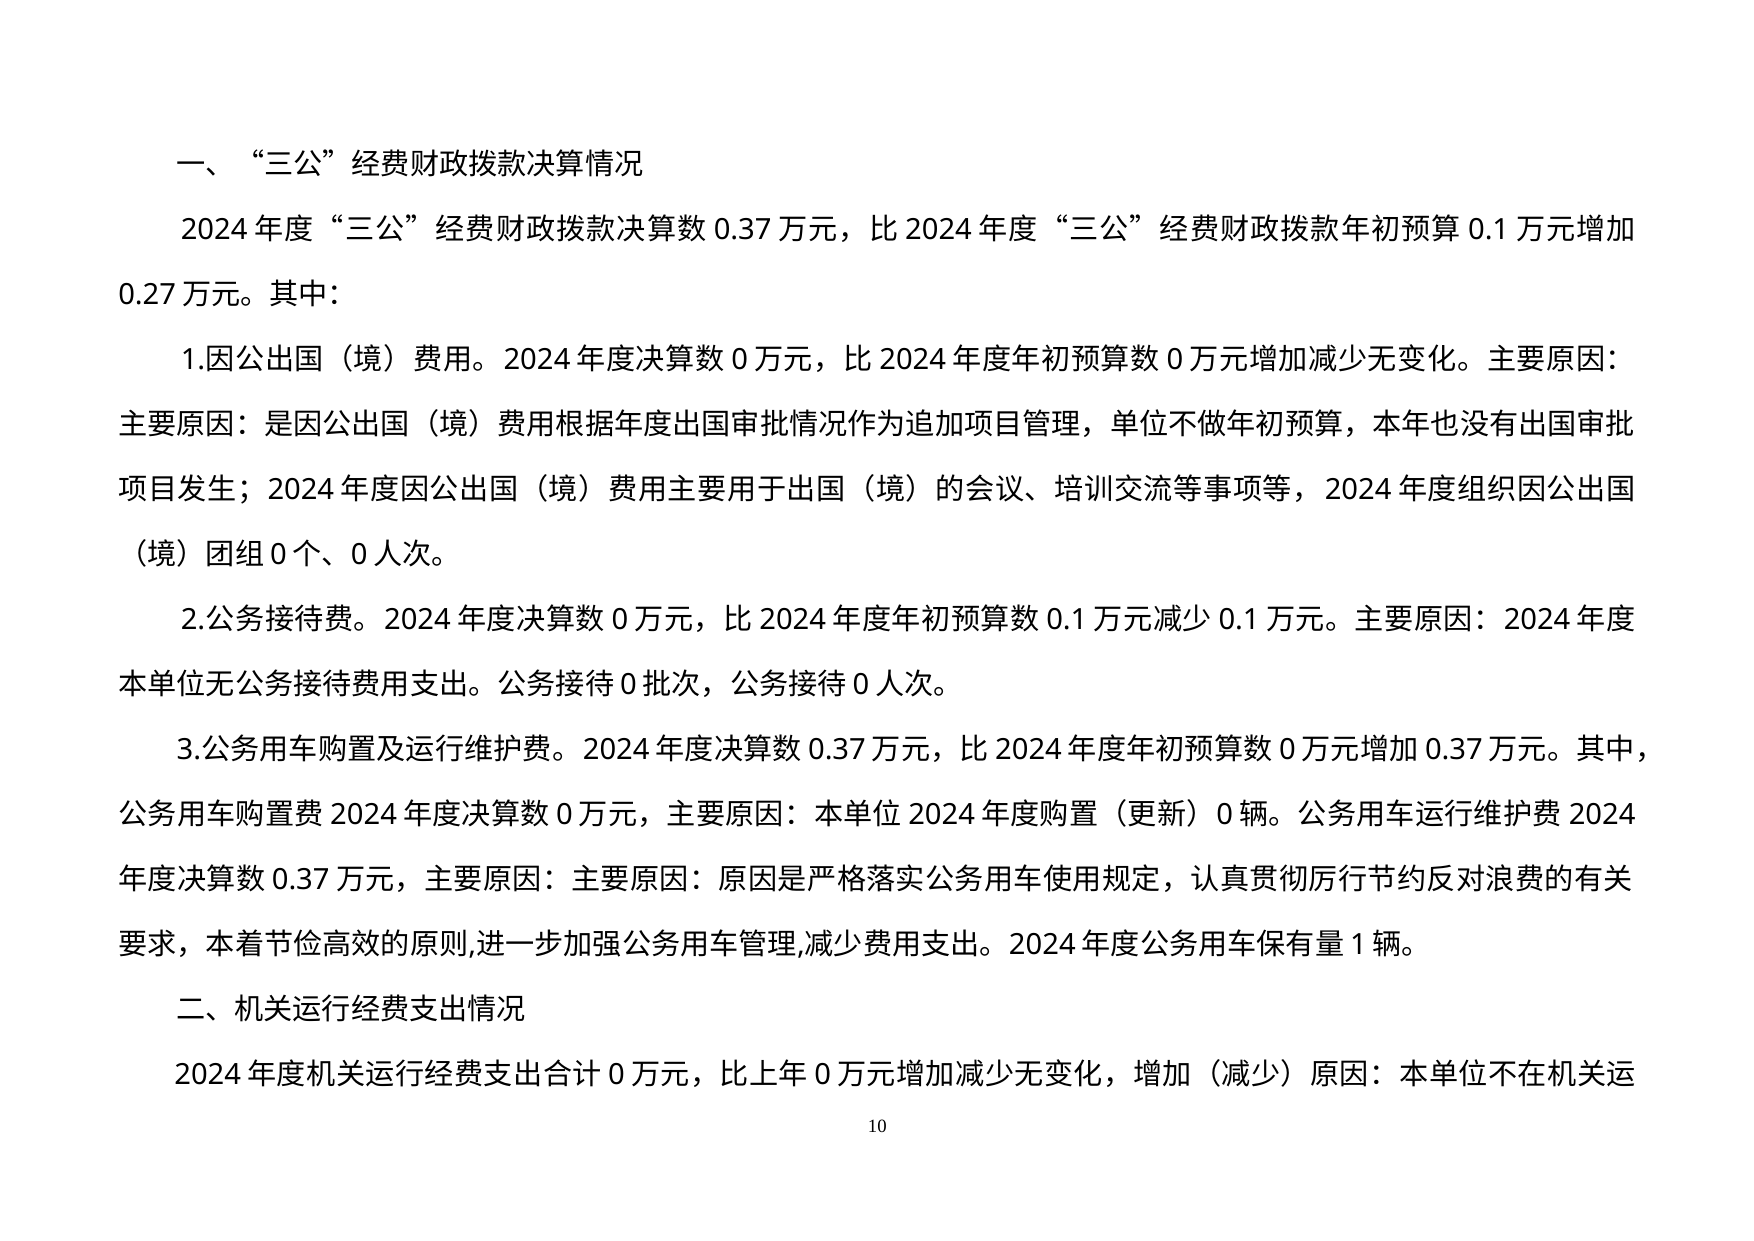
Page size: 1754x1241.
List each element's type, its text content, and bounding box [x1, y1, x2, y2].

text 2.公务接待费。2024年度决算数0万元，比2024年度年初预算数0.1万元减少0.1万元。主要原因：2024年度本单位无公务接待费用支出。公务接待0批次，公务接待0人次。 [118, 584, 1636, 714]
text 2024年度“三公”经费财政拨款决算数0.37万元，比2024年度“三公”经费财政拨款年初预算0.1万元增加0.27万元。其中： [118, 194, 1636, 324]
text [118, 1039, 1636, 1104]
text 3.公务用车购置及运行维护费。2024年度决算数0.37万元，比2024年度年初预算数0万元增加0.37万元。其中，公务用车购置费2024年度决算数0万元，主要原因：本单位2024年度购置（更新）0辆。公务用车运行维护费2024年度决算数0.37万元，主要原因：主要原因：原因是严格落实公务用车使用规定，认真贯彻厉行节约反对浪费的有关要求，本着节俭高效的原则,进一步加强公务用车管理,减少费用支出。2024年度公务用车保有量1辆。 [118, 714, 1636, 974]
text 二、机关运行经费支出情况 [118, 974, 1636, 1039]
text 1.因公出国（境）费用。2024年度决算数0万元，比2024年度年初预算数0万元增加减少无变化。主要原因：主要原因：是因公出国（境）费用根据年度出国审批情况作为追加项目管理，单位不做年初预算，本年也没有出国审批项目发生；2024年度因公出国（境）费用主要用于出国（境）的会议、培训交流等事项等，2024年度组织因公出国（境）团组0个、0人次。 [118, 324, 1636, 584]
text 一、“三公”经费财政拨款决算情况 [118, 129, 1636, 194]
